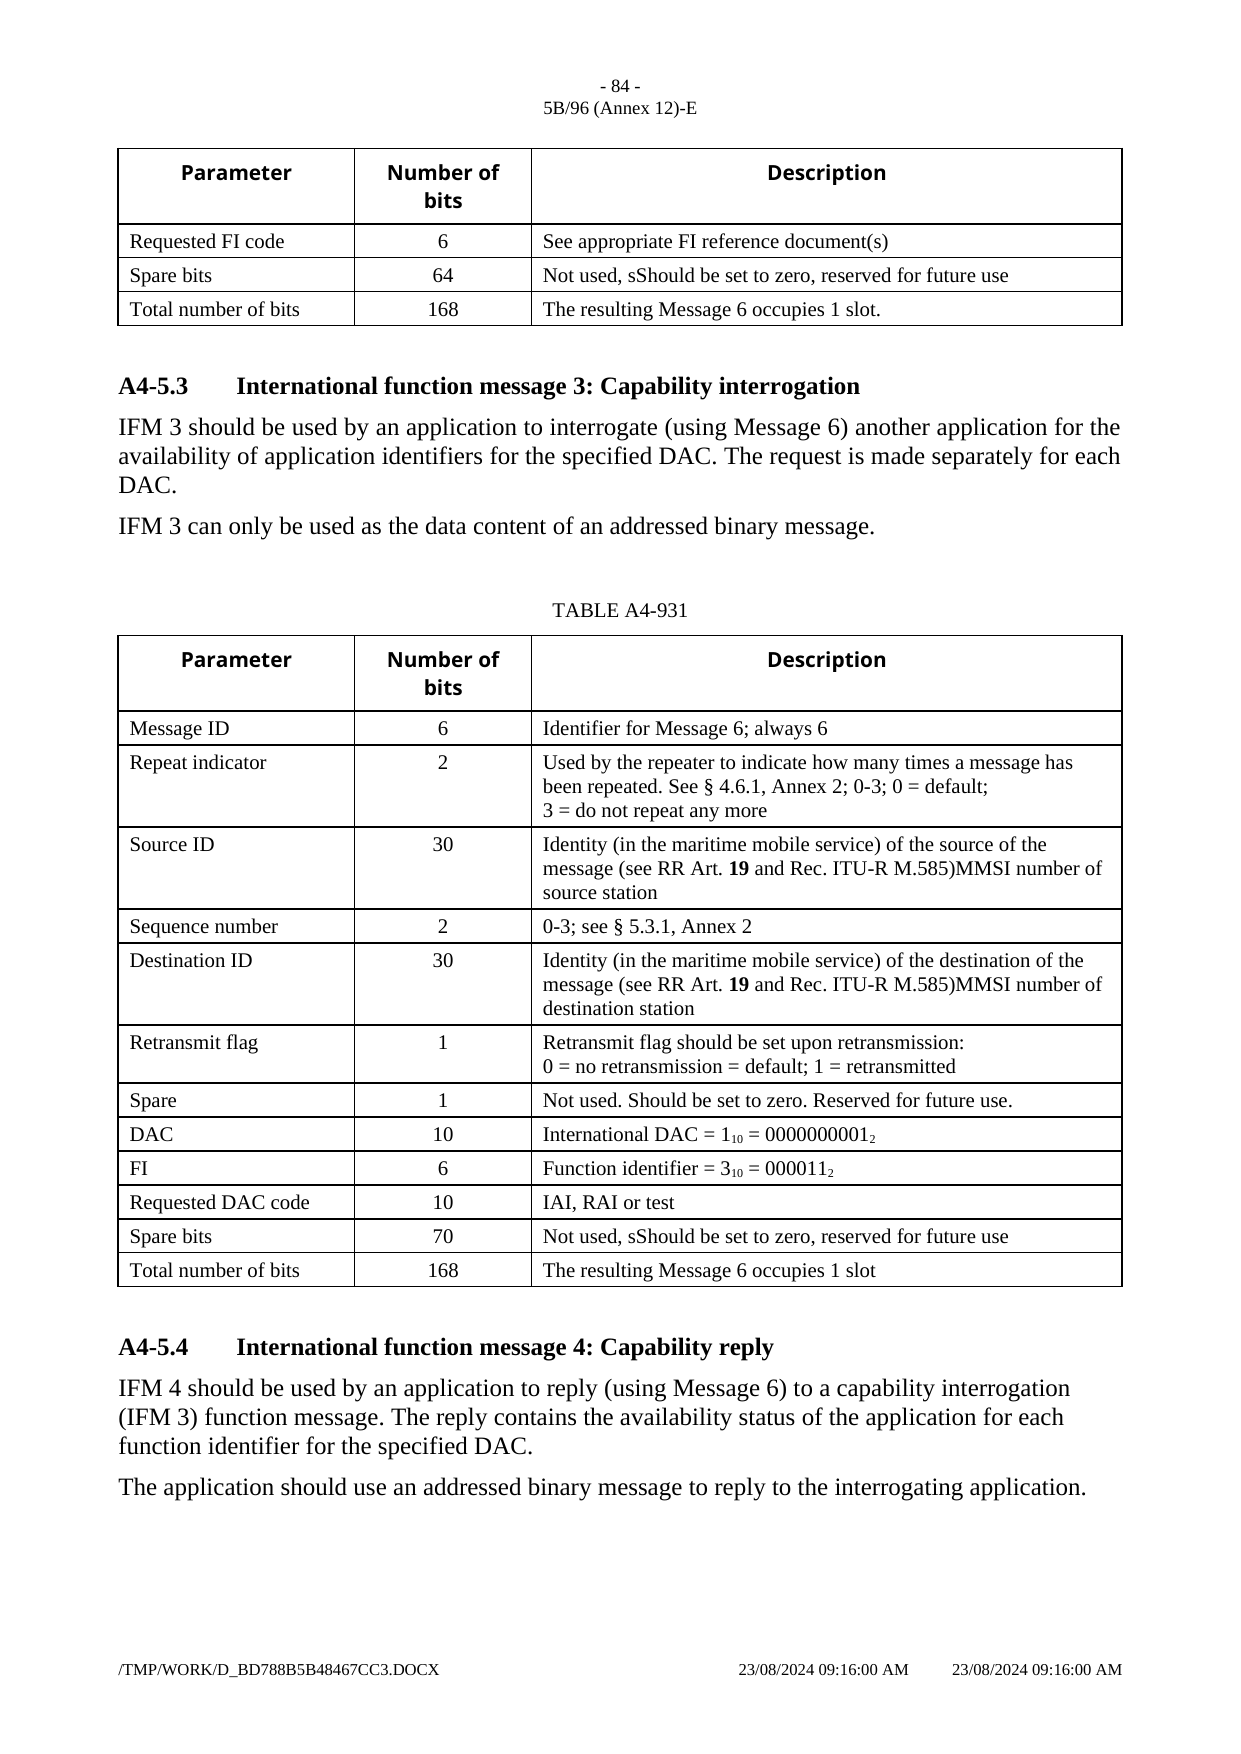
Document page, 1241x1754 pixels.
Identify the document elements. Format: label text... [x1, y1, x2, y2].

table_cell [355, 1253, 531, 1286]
text The application should use an addressed binary message to reply to the interrogating application. [118, 1472, 1122, 1501]
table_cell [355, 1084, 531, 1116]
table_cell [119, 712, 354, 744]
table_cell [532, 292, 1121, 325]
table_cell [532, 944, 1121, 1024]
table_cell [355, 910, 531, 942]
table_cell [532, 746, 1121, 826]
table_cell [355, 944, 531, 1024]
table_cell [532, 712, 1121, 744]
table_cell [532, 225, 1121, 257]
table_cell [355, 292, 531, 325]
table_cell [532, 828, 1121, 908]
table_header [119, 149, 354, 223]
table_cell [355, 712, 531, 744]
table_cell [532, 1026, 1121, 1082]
text IFM 3 should be used by an application to interrogate (using Message 6) another application for the availability of application identifiers for the specified DAC. The request is made separately for each DAC. [118, 412, 1122, 499]
text IFM 3 can only be used as the data content of an addressed binary message. [118, 511, 1122, 540]
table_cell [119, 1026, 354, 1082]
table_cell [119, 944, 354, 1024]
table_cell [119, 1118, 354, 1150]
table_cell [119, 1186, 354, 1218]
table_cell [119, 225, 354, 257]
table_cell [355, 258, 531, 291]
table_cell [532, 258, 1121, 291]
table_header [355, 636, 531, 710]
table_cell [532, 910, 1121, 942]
subtitle 5.4 International function message 4: Capability reply [118, 1332, 1122, 1361]
text TABLE [118, 598, 1122, 622]
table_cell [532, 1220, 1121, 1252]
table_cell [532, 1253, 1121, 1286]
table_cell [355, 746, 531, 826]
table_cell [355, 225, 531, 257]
text IFM 4 should be used by an application to reply (using Message 6) to a capability interrogation (IFM 3) function message. The reply contains the availability status of the application for each function identifier for the specified DAC. [118, 1373, 1122, 1460]
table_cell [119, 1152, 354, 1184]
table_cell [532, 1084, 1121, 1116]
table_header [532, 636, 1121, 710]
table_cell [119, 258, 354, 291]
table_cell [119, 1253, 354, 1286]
subtitle 5.3 International function message 3: Capability interrogation [118, 371, 1122, 400]
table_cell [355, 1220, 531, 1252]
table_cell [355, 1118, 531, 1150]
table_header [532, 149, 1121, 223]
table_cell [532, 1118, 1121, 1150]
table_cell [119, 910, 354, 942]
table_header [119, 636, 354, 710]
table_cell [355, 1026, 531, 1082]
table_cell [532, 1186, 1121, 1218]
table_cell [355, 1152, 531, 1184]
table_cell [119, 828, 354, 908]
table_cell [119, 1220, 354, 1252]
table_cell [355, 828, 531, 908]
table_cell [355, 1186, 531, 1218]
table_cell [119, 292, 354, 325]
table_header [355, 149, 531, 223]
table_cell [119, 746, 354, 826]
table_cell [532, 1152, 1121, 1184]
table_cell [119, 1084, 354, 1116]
